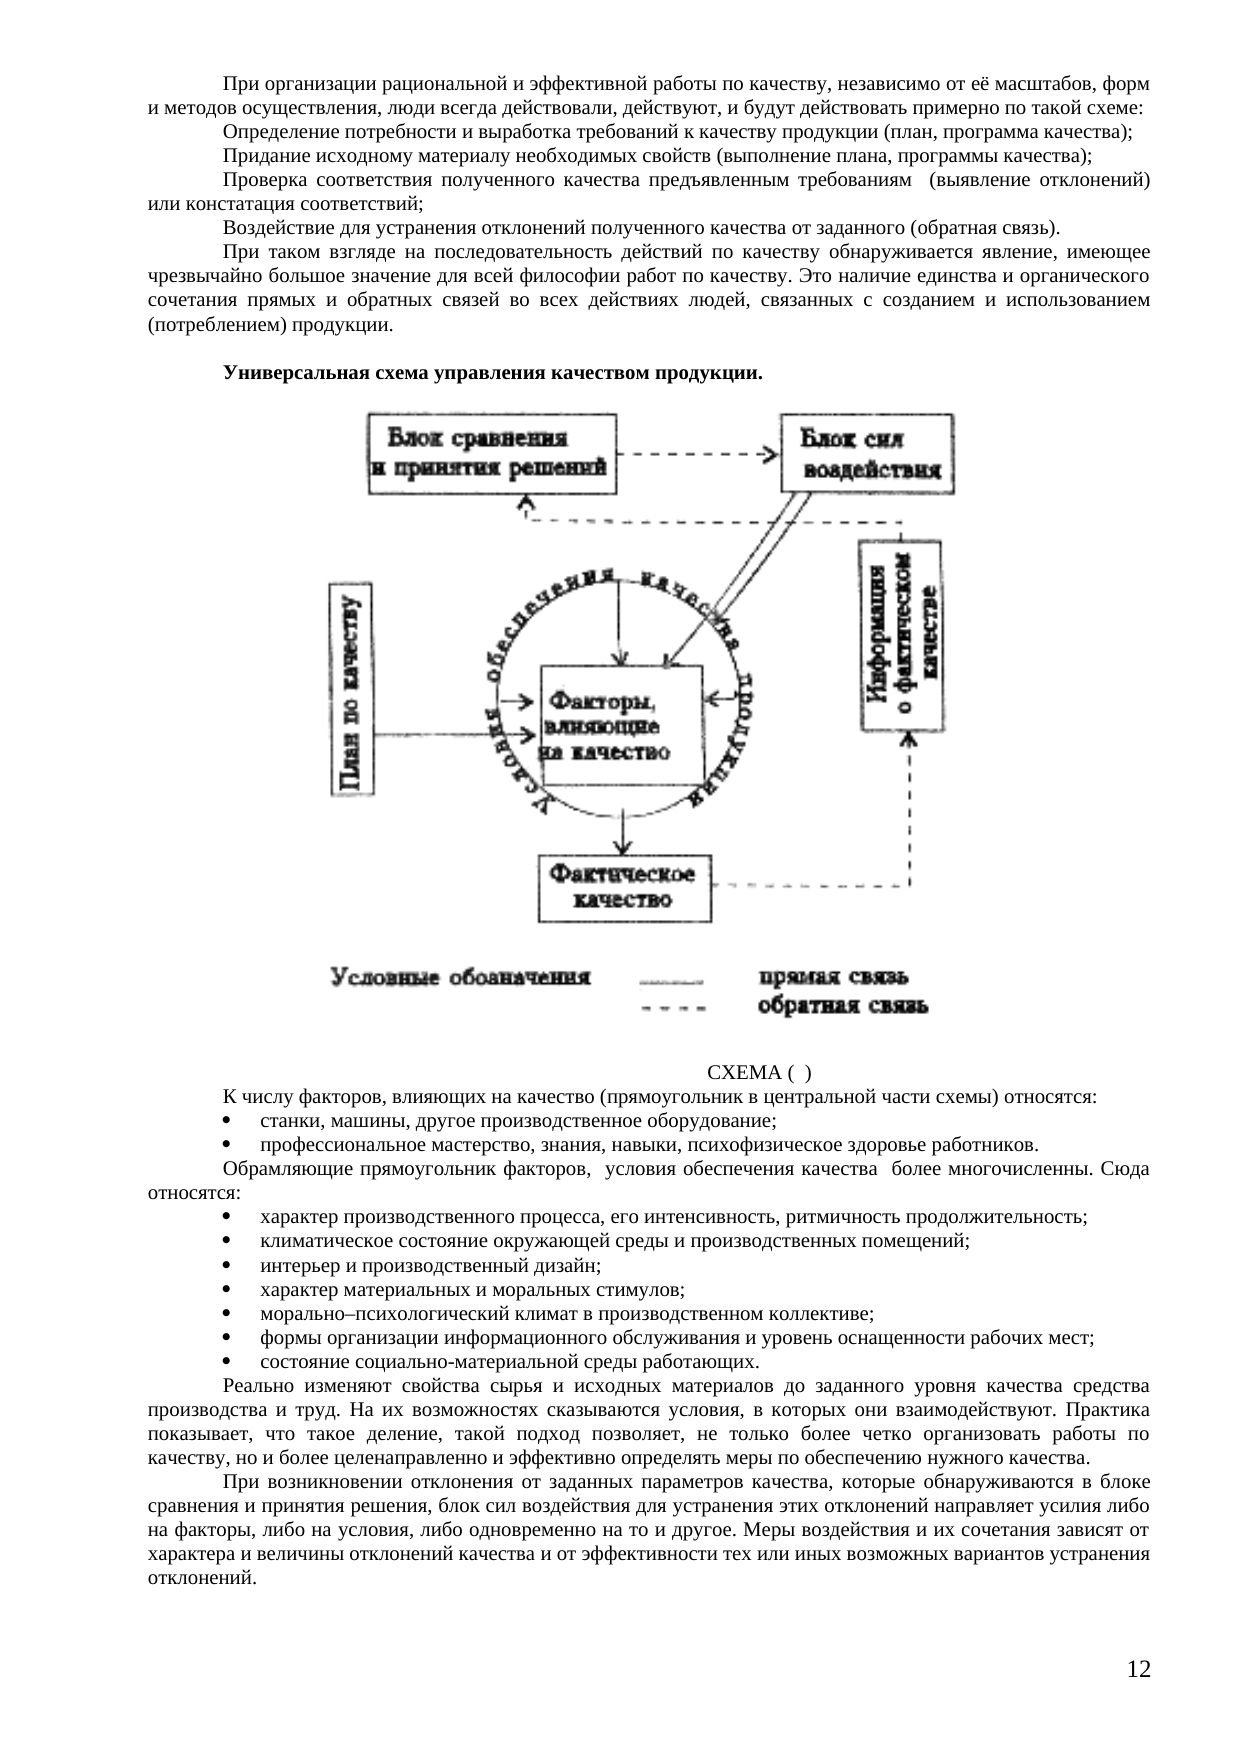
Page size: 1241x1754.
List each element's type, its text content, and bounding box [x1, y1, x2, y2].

text При таком взгляде на последовательность действий по качеству обнаруживается явление, имеющее чрезвычайно большое значение для всей философии работ по качеству. Это наличие единства и органического сочетания прямых и обратных связей во всех действиях людей, связанных с созданием и использованием (потреблением) продукции. [148, 239, 1152, 336]
list характер материальных и моральных стимулов; [223, 1277, 1152, 1301]
picture [285, 403, 993, 1036]
list климатическое состояние окружающей среды и производственных помещений; [223, 1228, 1152, 1252]
list состояние социально-материальной среды работающих. [223, 1349, 1152, 1373]
text При возникновении отклонения от заданных параметров качества, которые обнаруживаются в блоке сравнения и принятия решения, блок сил воздействия для устранения этих отклонений направляет усилия либо на факторы, либо на условия, либо одновременно на то и другое. Меры воздействия и их сочетания зависят от характера и величины отклонений качества и от эффективности тех или иных возможных вариантов устранения отклонений. [148, 1469, 1152, 1589]
text Определение потребности и выработка требований к качеству продукции (план, программа качества); [148, 119, 1152, 143]
text Проверка соответствия полученного качества предъявленным требованиям (выявление отклонений) или констатация соответствий; [148, 167, 1152, 215]
list станки, машины, другое производственное оборудование; [223, 1108, 1152, 1132]
text При организации рациональной и эффективной работы по качеству, независимо от её масштабов, форм и методов осуществления, люди всегда действовали, действуют, и будут действовать примерно по такой схеме: [148, 71, 1152, 119]
list интерьер и производственный дизайн; [223, 1252, 1152, 1277]
list морально–психологический климат в производственном коллективе; [223, 1301, 1152, 1325]
text Обрамляющие прямоугольник факторов, условия обеспечения качества более многочисленны. Сюда относятся: [148, 1156, 1152, 1204]
text Универсальная схема управления качеством продукции. [148, 359, 1152, 384]
text Реально изменяют свойства сырья и исходных материалов до заданного уровня качества средства производства и труд. На их возможностях сказываются условия, в которых они взаимодействуют. Практика показывает, что такое деление, такой подход позволяет, не только более четко организовать работы по качеству, но и более целенаправленно и эффективно определять меры по обеспечению нужного качества. [148, 1373, 1152, 1469]
list профессиональное мастерство, знания, навыки, психофизическое здоровье работников. [223, 1132, 1152, 1156]
text Воздействие для устранения отклонений полученного качества от заданного (обратная связь). [148, 215, 1152, 239]
text К числу факторов, влияющих на качество (прямоугольник в центральной части схемы) относятся: [148, 1084, 1152, 1108]
text Придание исходному материалу необходимых свойств (выполнение плана, программы качества); [148, 143, 1152, 167]
text СХЕМА ( ) [148, 1060, 1152, 1084]
list характер производственного процесса, его интенсивность, ритмичность продолжительность; [223, 1204, 1152, 1228]
list формы организации информационного обслуживания и уровень оснащенности рабочих мест; [223, 1325, 1152, 1349]
